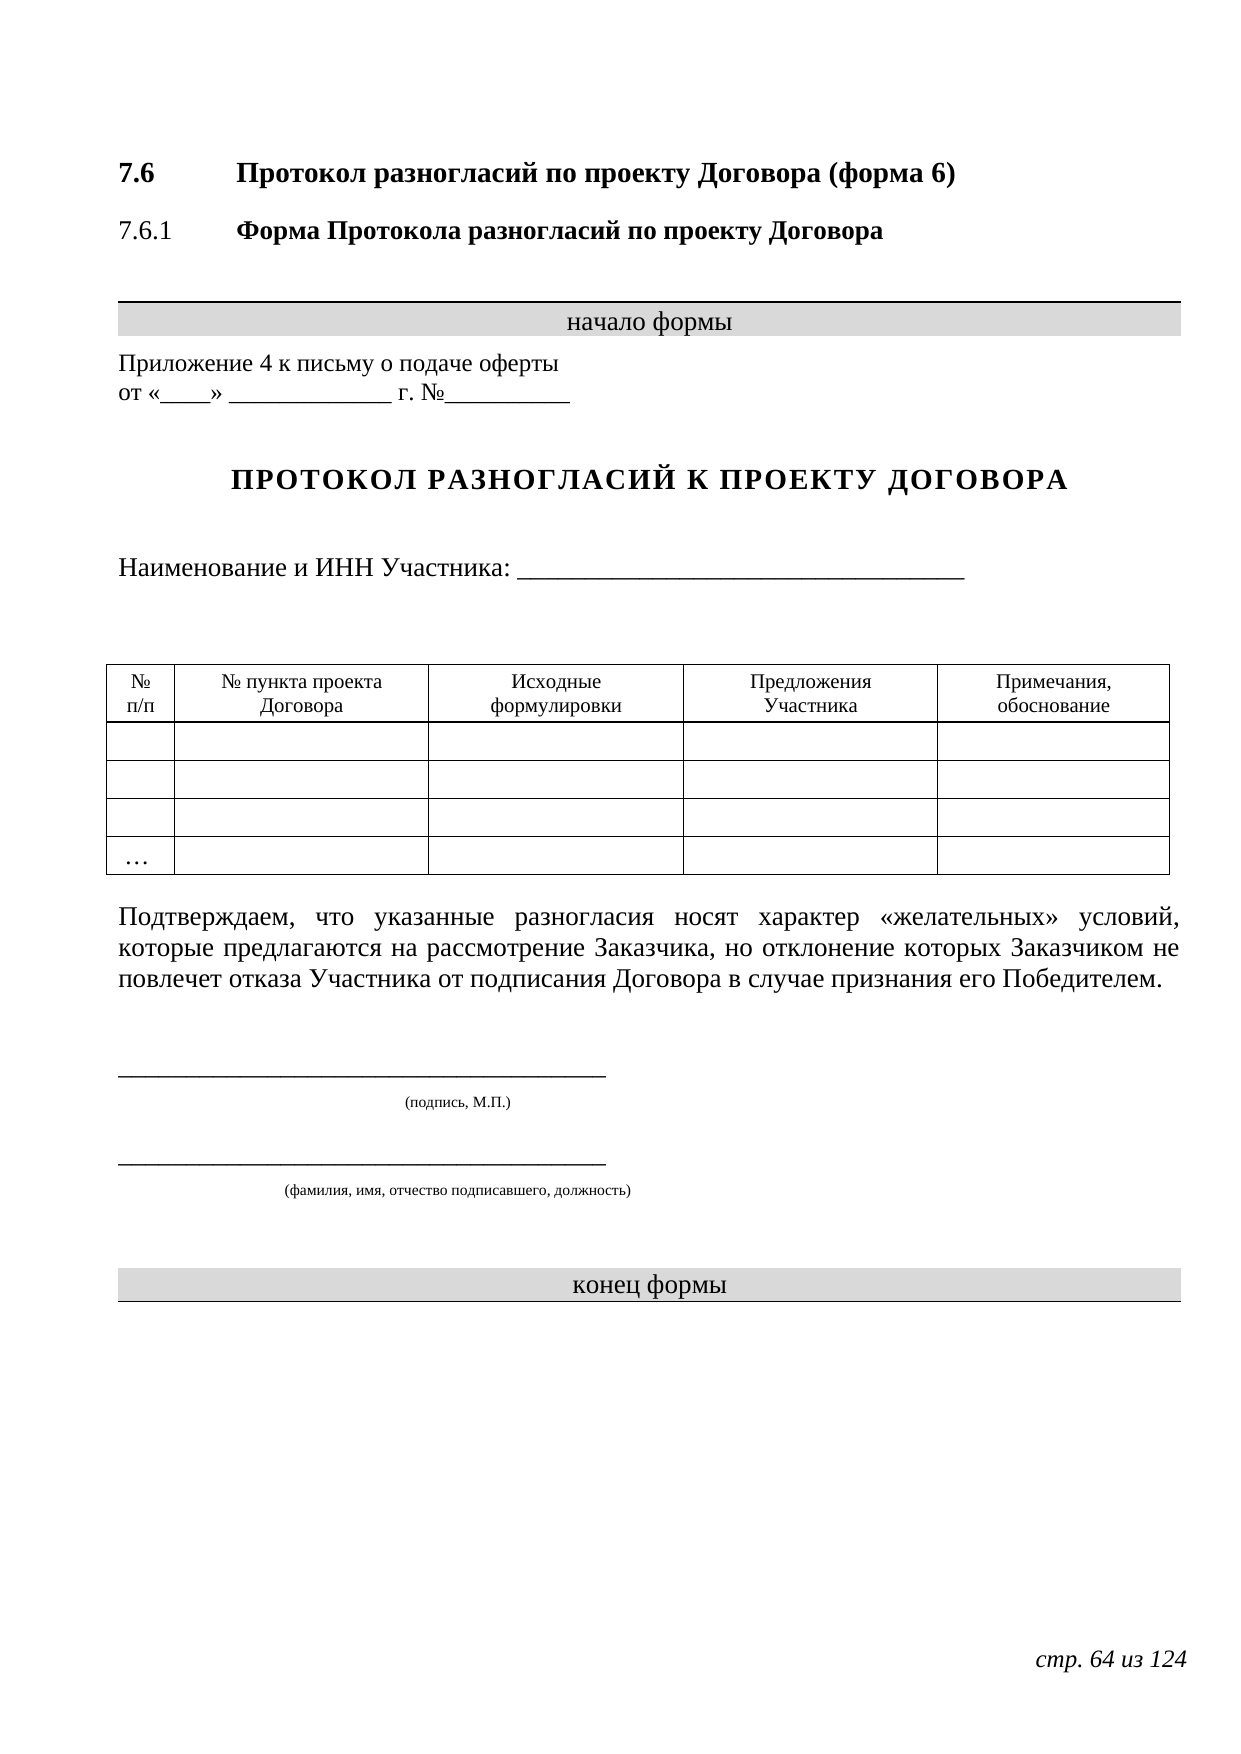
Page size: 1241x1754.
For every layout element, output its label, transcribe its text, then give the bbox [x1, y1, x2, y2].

text (фамилия, имя, отчество подписавшего, должность) [118, 1180, 797, 1212]
text Наименование и ИНН Участника: _________________________________ [118, 552, 1181, 583]
table_cell [938, 761, 1169, 798]
table_cell [684, 761, 937, 798]
table_header № п/п [107, 665, 174, 721]
table_cell [938, 799, 1169, 836]
text (подпись, М.П.) [118, 1093, 797, 1124]
table_cell … [107, 837, 174, 874]
table_header № пункта проекта Договора [175, 665, 428, 721]
table_cell [175, 723, 428, 759]
table_cell [429, 761, 683, 798]
table_cell [684, 837, 937, 874]
text Протокол разногласий к проекту Договора [118, 462, 1181, 495]
text ____________________________________ [118, 1049, 1181, 1081]
text ____________________________________ [118, 1137, 1181, 1168]
table_cell [175, 761, 428, 798]
text конец формы [118, 1268, 1181, 1301]
text Приложение 4 к письму о подаче оферты от «____» _____________ г. №__________ [118, 348, 1181, 406]
table_cell [429, 799, 683, 836]
table_cell [107, 761, 174, 798]
text Форма Протокола разногласий по проекту Договора [118, 214, 1181, 245]
table_cell [938, 723, 1169, 759]
table_cell [429, 723, 683, 759]
table_cell [175, 799, 428, 836]
table_cell [938, 837, 1169, 874]
text Подтверждаем, что указанные разногласия носят характер «желательных» условий, которые предлагаются на рассмотрение Заказчика, но отклонение которых Заказчиком не повлечет отказа Участника от подписания Договора в случае признания его Победителем. [118, 900, 1181, 993]
subtitle Протокол разногласий по проекту Договора (форма 6) [118, 156, 1181, 189]
table_header Исходные формулировки [429, 665, 683, 721]
table_cell [107, 723, 174, 759]
table_cell [175, 837, 428, 874]
table_cell [429, 837, 683, 874]
table_header Примечания, обоснование [938, 665, 1169, 721]
text начало формы [118, 303, 1181, 336]
table_header Предложения Участника [684, 665, 937, 721]
table_cell [684, 723, 937, 759]
table_cell [684, 799, 937, 836]
table_cell [107, 799, 174, 836]
